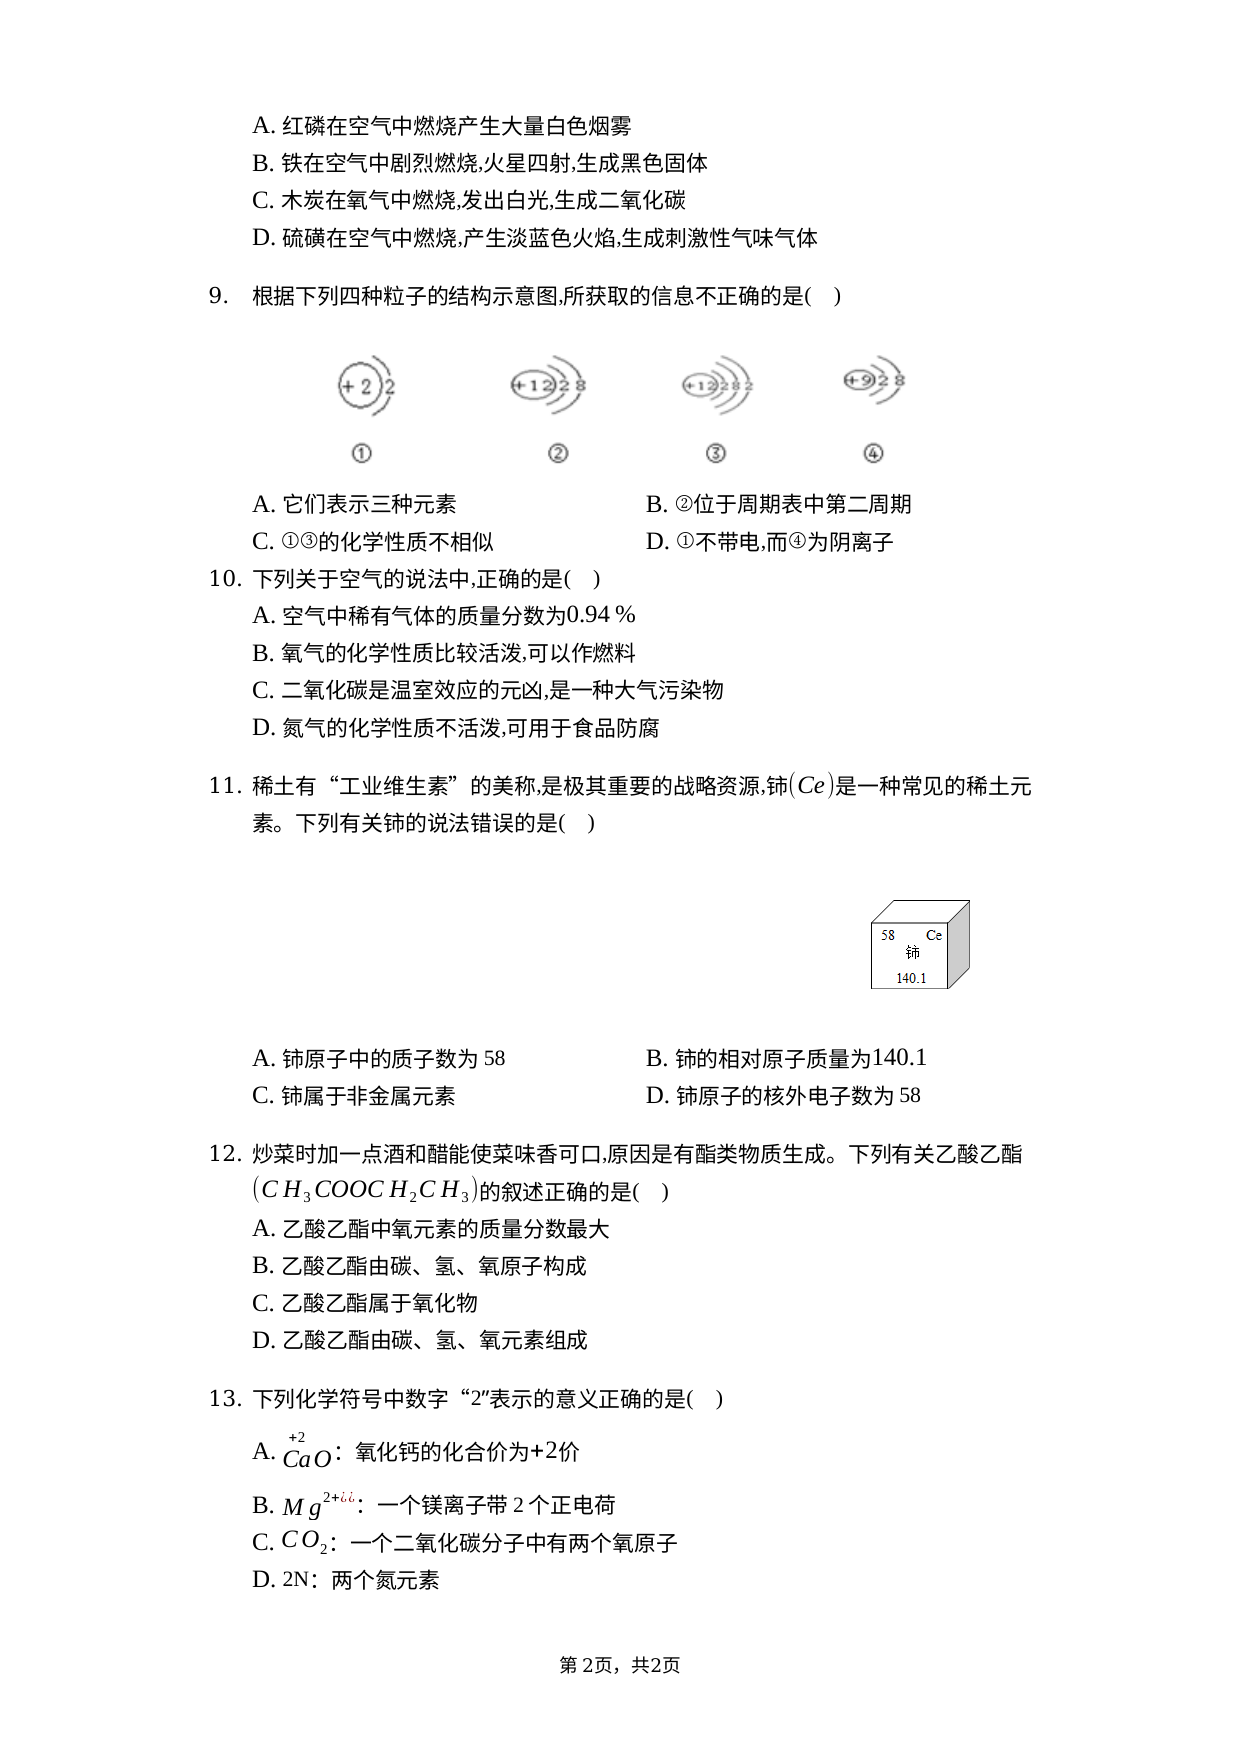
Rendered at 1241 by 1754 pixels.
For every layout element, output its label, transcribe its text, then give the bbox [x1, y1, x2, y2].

list A. 铈原子中的质子数为58 B. 铈的相对原子质量为 C. 铈属于非金属元素 D. 铈原子的核外电子数为58 [252, 1041, 1032, 1111]
picture [869, 898, 970, 989]
list A. 红磷在空气中燃烧产生大量白色烟雾 B. 铁在空气中剧烈燃烧,火星四射,生成黑色固体 C. 木炭在氧气中燃烧,发出白光,生成二氧化碳 D. 硫磺在空气中燃烧,产生淡蓝色火焰,生成刺激性气味气体 [252, 108, 1032, 253]
list 下列化学符号中数字“2”表示的意义正确的是( ) [208, 1381, 1032, 1414]
list A. 空气中稀有气体的质量分数为 B. 氧气的化学性质比较活泼,可以作燃料 C. 二氧化碳是温室效应的元凶,是一种大气污染物 D. 氮气的化学性质不活泼,可用于食品防腐 [252, 598, 1032, 743]
list 炒菜时加一点酒和醋能使菜味香可口,原因是有酯类物质生成。下列有关乙酸乙酯的叙述正确的是( ) [208, 1137, 1032, 1207]
picture [331, 351, 910, 468]
list A. 乙酸乙酯中氧元素的质量分数最大 B. 乙酸乙酯由碳、氢、氧原子构成 C. 乙酸乙酯属于氧化物 D. 乙酸乙酯由碳、氢、氧元素组成 [252, 1211, 1032, 1356]
list 稀土有“工业维生素”的美称,是极其重要的战略资源,铈是一种常见的稀土元素。下列有关铈的说法错误的是( ) [208, 768, 1032, 838]
list A. ：氧化钙的化合价为价 B. ：一个镁离子带2个正电荷 C. ：一个二氧化碳分子中有两个氧原子 D. 2N：两个氮元素 [252, 1418, 1032, 1595]
list 根据下列四种粒子的结构示意图,所获取的信息不正确的是( ) [208, 278, 1032, 348]
list 下列关于空气的说法中,正确的是( ) [208, 561, 1032, 594]
